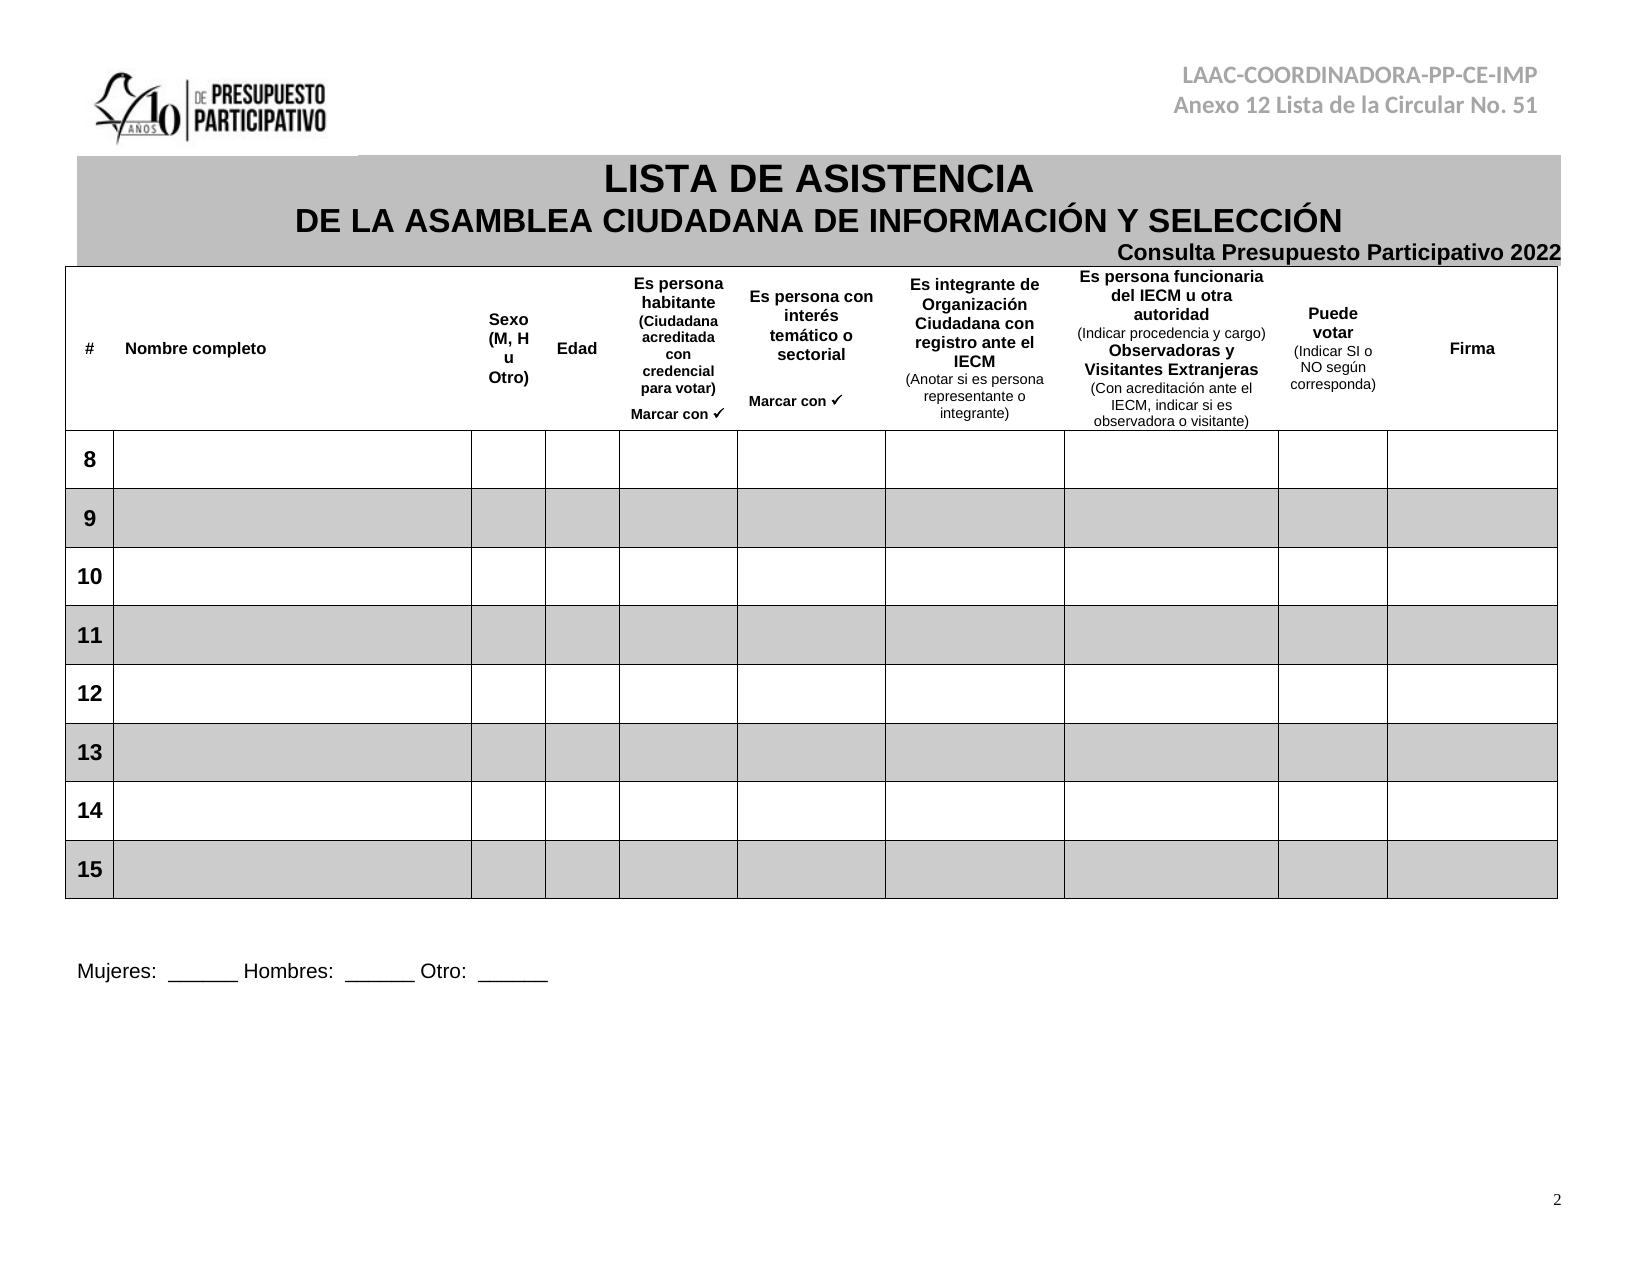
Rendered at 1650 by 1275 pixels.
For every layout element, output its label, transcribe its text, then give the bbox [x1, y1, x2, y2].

table_cell [1065, 606, 1278, 664]
table_cell [1279, 489, 1387, 547]
table_cell [620, 841, 737, 898]
table_cell [738, 489, 885, 547]
table_cell [886, 548, 1064, 605]
table_cell 10 [66, 548, 113, 605]
table_cell [620, 606, 737, 664]
table_cell [546, 665, 619, 722]
table_cell [1279, 548, 1387, 605]
table_cell [114, 489, 471, 547]
table_cell [1388, 489, 1557, 547]
table_cell [472, 782, 545, 839]
table_cell [546, 606, 619, 664]
table_cell [738, 665, 885, 722]
table_cell [1388, 724, 1557, 781]
table_header Edad [545, 267, 619, 430]
table_cell [472, 606, 545, 664]
table_cell [620, 724, 737, 781]
table_cell [1065, 431, 1278, 488]
table_cell [738, 548, 885, 605]
table_cell [738, 841, 885, 898]
table_cell [1065, 665, 1278, 722]
table_header Es persona funcionaria del IECM u otra autoridad (Indicar procedencia y cargo) Observadoras y Visitantes Extranjeras (Con acreditación ante el IECM, indicar si es observadora o visitante) [1064, 267, 1279, 430]
table_cell [546, 724, 619, 781]
table_cell 9 [66, 489, 113, 547]
table_cell [1279, 431, 1387, 488]
table_cell [472, 724, 545, 781]
table_cell [1065, 489, 1278, 547]
table_cell [1388, 431, 1557, 488]
table_cell [738, 724, 885, 781]
table_cell [546, 431, 619, 488]
table_cell [886, 782, 1064, 839]
table_cell [620, 665, 737, 722]
table_cell [620, 782, 737, 839]
table_cell [886, 724, 1064, 781]
table_cell [472, 489, 545, 547]
table_header Firma [1387, 267, 1557, 430]
table_cell 11 [66, 606, 113, 664]
table_cell [114, 782, 471, 839]
table_cell [472, 841, 545, 898]
table_cell [472, 665, 545, 722]
table_cell [886, 489, 1064, 547]
table_cell [1065, 782, 1278, 839]
table_cell [1065, 724, 1278, 781]
table_cell [472, 431, 545, 488]
table_cell [1279, 606, 1387, 664]
table_cell [886, 606, 1064, 664]
table_cell [546, 782, 619, 839]
table_cell [1388, 548, 1557, 605]
table_cell [1279, 665, 1387, 722]
table_cell 13 [66, 724, 113, 781]
table_cell [1388, 782, 1557, 839]
table_cell [886, 431, 1064, 488]
table_cell [1279, 841, 1387, 898]
table_cell [738, 606, 885, 664]
table_cell [546, 548, 619, 605]
table_cell [1065, 841, 1278, 898]
table_cell [546, 841, 619, 898]
table_header Es persona habitante (Ciudadana acreditada con credencial para votar) Marcar con [619, 267, 737, 430]
table_cell [472, 548, 545, 605]
table_cell [114, 548, 471, 605]
table_cell [114, 724, 471, 781]
table_header Sexo (M, H u Otro) [472, 267, 545, 430]
table_cell [886, 665, 1064, 722]
table_cell [546, 489, 619, 547]
table_cell [114, 665, 471, 722]
table_cell 15 [66, 841, 113, 898]
table_header Es persona con interés temático o sectorial Marcar con [738, 267, 885, 430]
table_cell [738, 782, 885, 839]
table_header # [66, 267, 113, 430]
table_cell [620, 489, 737, 547]
table_cell [1279, 724, 1387, 781]
table_cell 14 [66, 782, 113, 839]
text Mujeres: ______ Hombres: ______ Otro: ______ [77, 959, 1561, 983]
table_cell [1388, 665, 1557, 722]
table_cell [620, 431, 737, 488]
table_cell 8 [66, 431, 113, 488]
table_cell [886, 841, 1064, 898]
table_cell [1388, 841, 1557, 898]
table_cell [738, 431, 885, 488]
table_header Puede votar (Indicar SI o NO según corresponda) [1279, 267, 1387, 430]
table_cell 12 [66, 665, 113, 722]
table_cell [1279, 782, 1387, 839]
table_cell [1388, 606, 1557, 664]
table_cell [620, 548, 737, 605]
table_cell [1065, 548, 1278, 605]
table_cell [114, 841, 471, 898]
table_header Nombre completo [114, 267, 472, 430]
table_cell [114, 606, 471, 664]
picture [76, 59, 358, 156]
table_header Es integrante de Organización Ciudadana con registro ante el IECM (Anotar si es persona representante o integrante) [885, 267, 1064, 430]
table_cell [114, 431, 471, 488]
